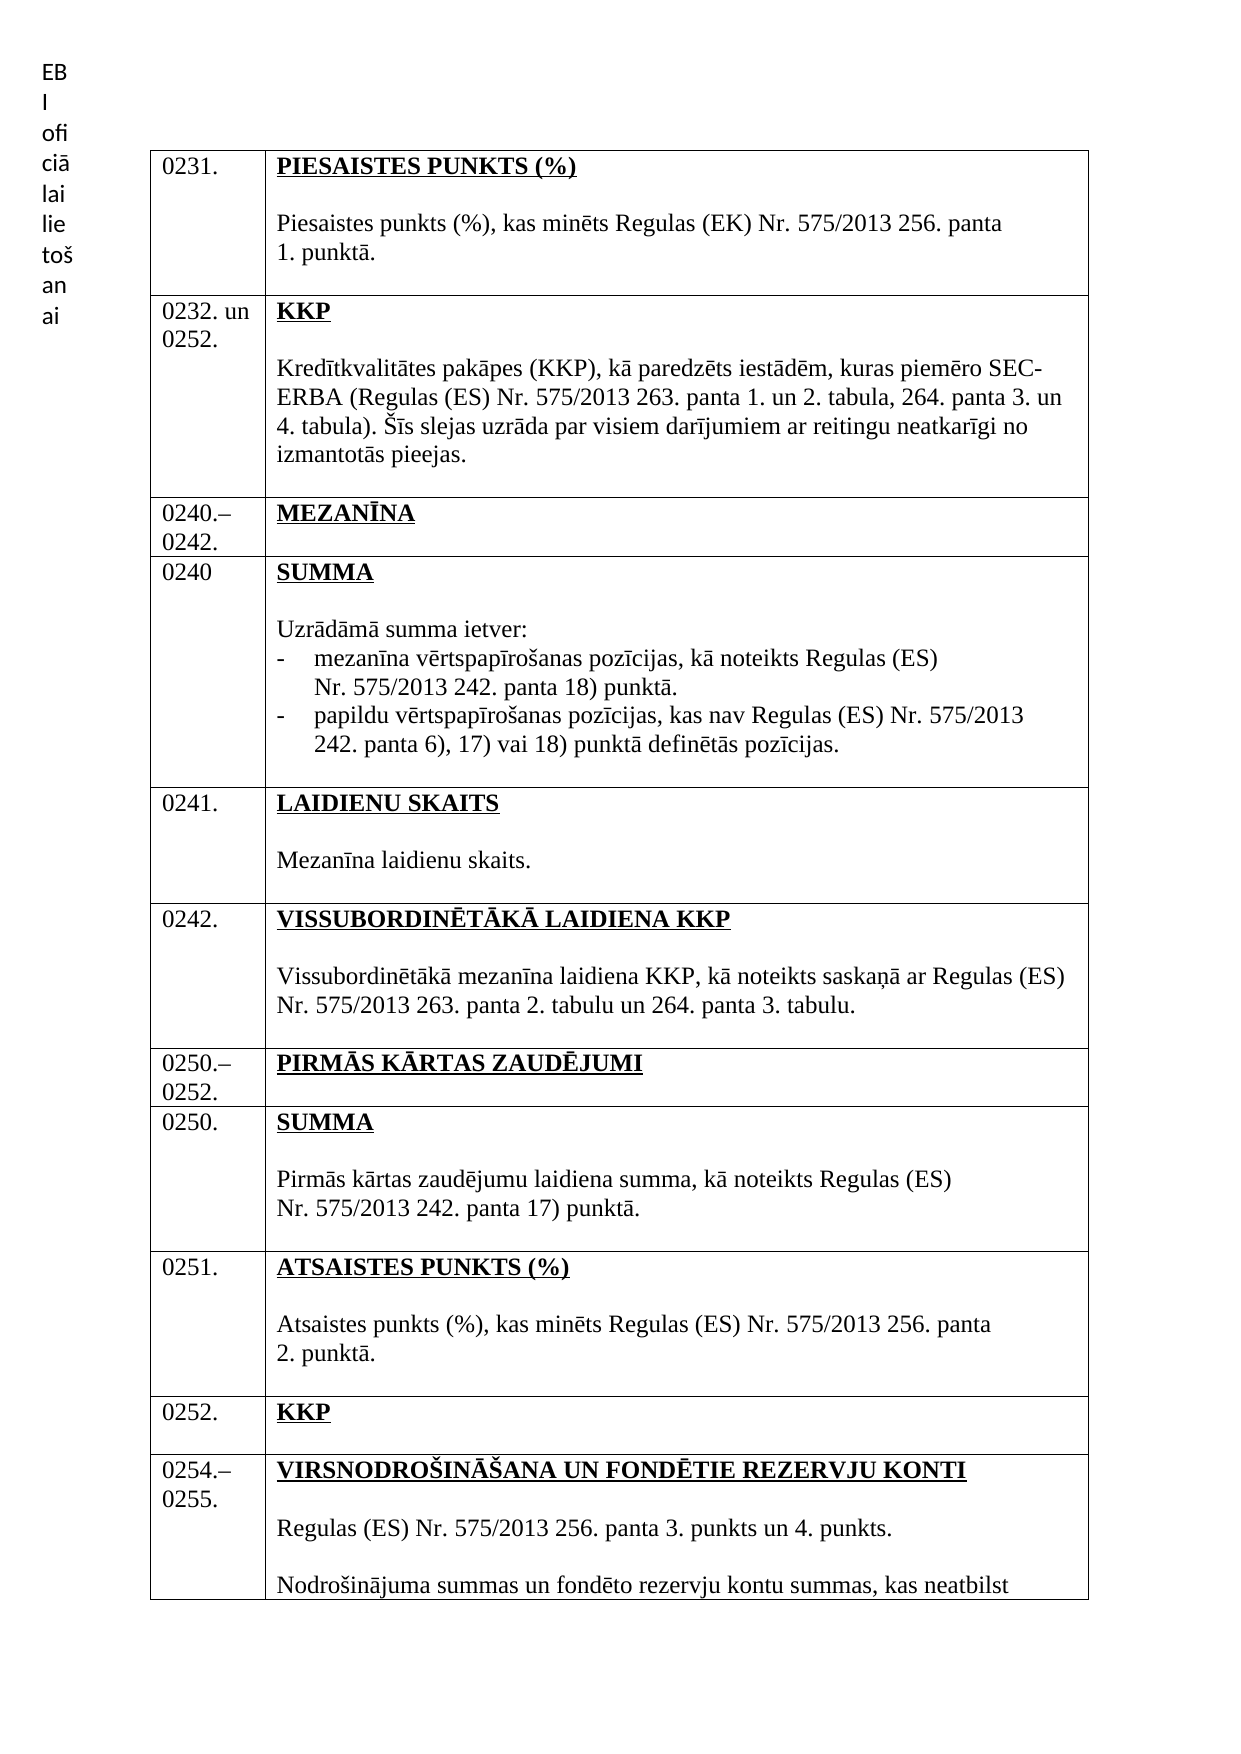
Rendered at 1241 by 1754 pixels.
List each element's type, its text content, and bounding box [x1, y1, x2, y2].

table_cell PIESAISTES PUNKTS (%) Piesaistes punkts (%), kas minēts Regulas (EK) Nr. 575/2013 256. panta 1. punktā. [266, 151, 1088, 295]
table_cell KKP [266, 1397, 1088, 1454]
table_cell 0240 [151, 557, 265, 787]
table_cell SUMMA Pirmās kārtas zaudējumu laidiena summa, kā noteikts Regulas (ES) Nr. 575/2013 242. panta 17) punktā. [266, 1107, 1088, 1251]
table_cell VISSUBORDINĒTĀKĀ LAIDIENA KKP Vissubordinētākā mezanīna laidiena KKP, kā noteikts saskaņā ar Regulas (ES) Nr. 575/2013 263. panta 2. tabulu un 264. panta 3. tabulu. [266, 904, 1088, 1047]
table_cell 0254.–0255. [151, 1455, 265, 1599]
table_cell 0241. [151, 788, 265, 903]
table_cell LAIDIENU SKAITS Mezanīna laidienu skaits. [266, 788, 1088, 903]
table_cell 0252. [151, 1397, 265, 1454]
table_cell ATSAISTES PUNKTS (%) Atsaistes punkts (%), kas minēts Regulas (ES) Nr. 575/2013 256. panta 2. punktā. [266, 1252, 1088, 1396]
table_cell KKP Kredītkvalitātes pakāpes (KKP), kā paredzēts iestādēm, kuras piemēro SEC-ERBA (Regulas (ES) Nr. 575/2013 263. panta 1. un 2. tabula, 264. panta 3. un 4. tabula). Šīs slejas uzrāda par visiem darījumiem ar reitingu neatkarīgi no izmantotās pieejas. [266, 296, 1088, 497]
table_cell 0240.–0242. [151, 498, 265, 556]
table_cell 0232. un 0252. [151, 296, 265, 497]
table_cell MEZANĪNA [266, 498, 1088, 556]
table_cell 0231. [151, 151, 265, 295]
table_cell PIRMĀS KĀRTAS ZAUDĒJUMI [266, 1049, 1088, 1106]
table_cell 0250. [151, 1107, 265, 1251]
table_cell 0250.–0252. [151, 1049, 265, 1106]
table_cell SUMMA Uzrādāmā summa ietver: mezanīna vērtspapīrošanas pozīcijas, kā noteikts Regulas (ES) Nr. 575/2013 242. panta 18) punktā. papildu vērtspapīrošanas pozīcijas, kas nav Regulas (ES) Nr. 575/2013 242. panta 6), 17) vai 18) punktā definētās pozīcijas. [266, 557, 1088, 787]
table_cell 0242. [151, 904, 265, 1047]
table_cell 0251. [151, 1252, 265, 1396]
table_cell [266, 1455, 1088, 1599]
